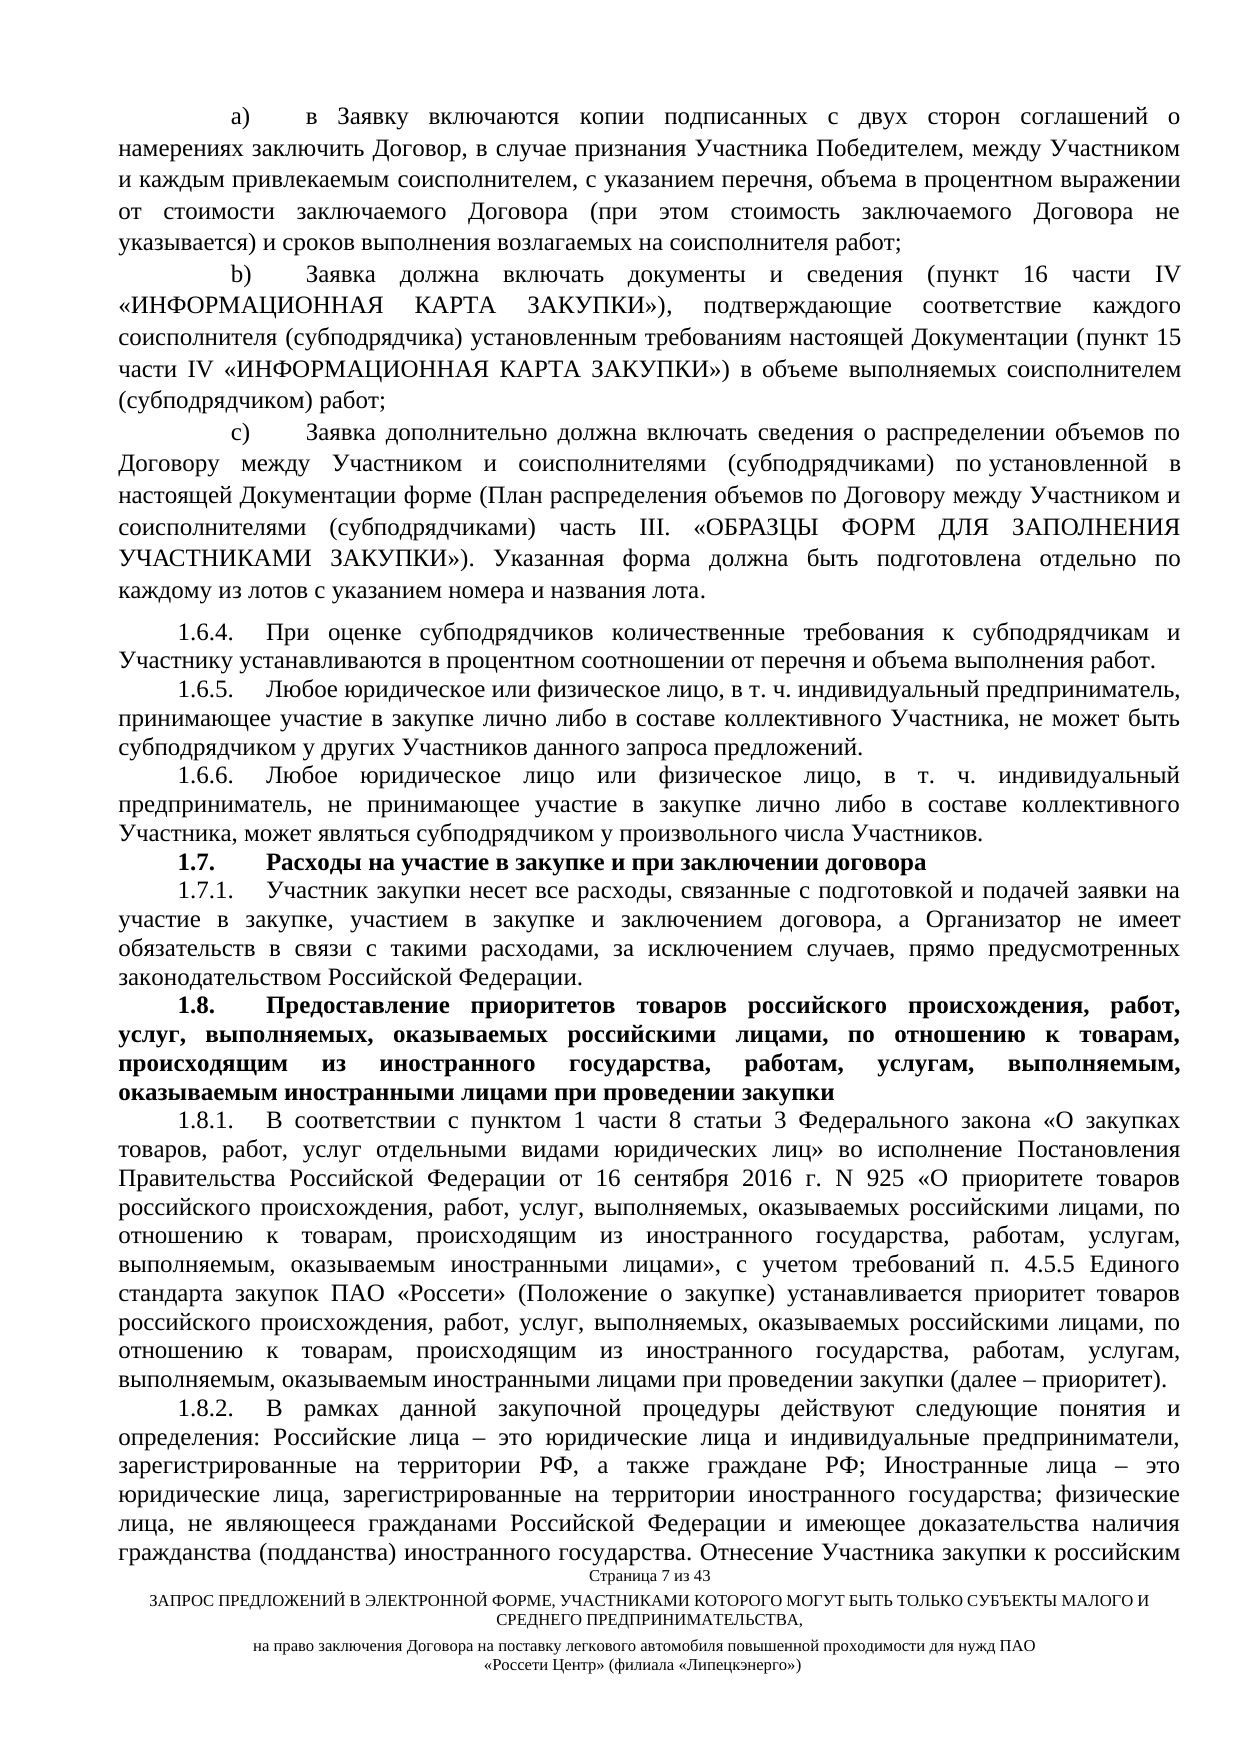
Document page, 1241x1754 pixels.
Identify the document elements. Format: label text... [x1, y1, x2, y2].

subtitle При оценке субподрядчиков количественные требования к субподрядчикам и Участнику устанавливаются в процентном соотношении от перечня и объема выполнения работ. [118, 617, 1181, 674]
list Заявка должна включать документы и сведения (пункт 16 части IV «ИНФОРМАЦИОННАЯ КАРТА ЗАКУПКИ»), подтверждающие соответствие каждого соисполнителя (субподрядчика) установленным требованиям настоящей Документации (пункт 15 части IV «ИНФОРМАЦИОННАЯ КАРТА ЗАКУПКИ») в объеме выполняемых соисполнителем (субподрядчиком) работ; [118, 259, 1181, 414]
subtitle В соответствии с пунктом 1 части 8 статьи 3 Федерального закона «О закупках товаров, работ, услуг отдельными видами юридических лиц» во исполнение Постановления Правительства Российской Федерации от 16 сентября 2016 г. N 925 «О приоритете товаров российского происхождения, работ, услуг, выполняемых, оказываемых российскими лицами, по отношению к товарам, происходящим из иностранного государства, работам, услугам, выполняемым, оказываемым иностранными лицами», с учетом требований п. 4.5.5 Единого стандарта закупок ПАО «Россети» (Положение о закупке) устанавливается приоритет товаров российского происхождения, работ, услуг, выполняемых, оказываемых российскими лицами, по отношению к товарам, происходящим из иностранного государства, работам, услугам, выполняемым, оказываемым иностранными лицами при проведении закупки (далее – приоритет). [118, 1105, 1181, 1393]
subtitle Предоставление приоритетов товаров российского происхождения, работ, услуг, выполняемых, оказываемых российскими лицами, по отношению к товарам, происходящим из иностранного государства, работам, услугам, выполняемым, оказываемым иностранными лицами при проведении закупки [118, 990, 1181, 1105]
subtitle Расходы на участие в закупке и при заключении договора [118, 847, 1181, 875]
list Заявка дополнительно должна включать сведения о распределении объемов по Договору между Участником и соисполнителями (субподрядчиками) по установленной в настоящей Документации форме (План распределения объемов по Договору между Участником и соисполнителями (субподрядчиками) часть III. «ОБРАЗЦЫ ФОРМ ДЛЯ ЗАПОЛНЕНИЯ УЧАСТНИКАМИ ЗАКУПКИ»). Указанная форма должна быть подготовлена отдельно по каждому из лотов с указанием номера и названия лота. [118, 417, 1181, 603]
subtitle Участник закупки несет все расходы, связанные с подготовкой и подачей заявки на участие в закупке, участием в закупке и заключением договора, а Организатор не имеет обязательств в связи с такими расходами, за исключением случаев, прямо предусмотренных законодательством Российской Федерации. [118, 875, 1181, 990]
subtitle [118, 1393, 1181, 1565]
list в Заявку включаются копии подписанных с двух сторон соглашений о намерениях заключить Договор, в случае признания Участника Победителем, между Участником и каждым привлекаемым соисполнителем, с указанием перечня, объема в процентном выражении от стоимости заключаемого Договора (при этом стоимость заключаемого Договора не указывается) и сроков выполнения возлагаемых на соисполнителя работ; [118, 101, 1181, 256]
subtitle Любое юридическое или физическое лицо, в т. ч. индивидуальный предприниматель, принимающее участие в закупке лично либо в составе коллективного Участника, не может быть субподрядчиком у других Участников данного запроса предложений. [118, 674, 1181, 760]
subtitle Любое юридическое лицо или физическое лицо, в т. ч. индивидуальный предприниматель, не принимающее участие в закупке лично либо в составе коллективного Участника, может являться субподрядчиком у произвольного числа Участников. [118, 760, 1181, 847]
